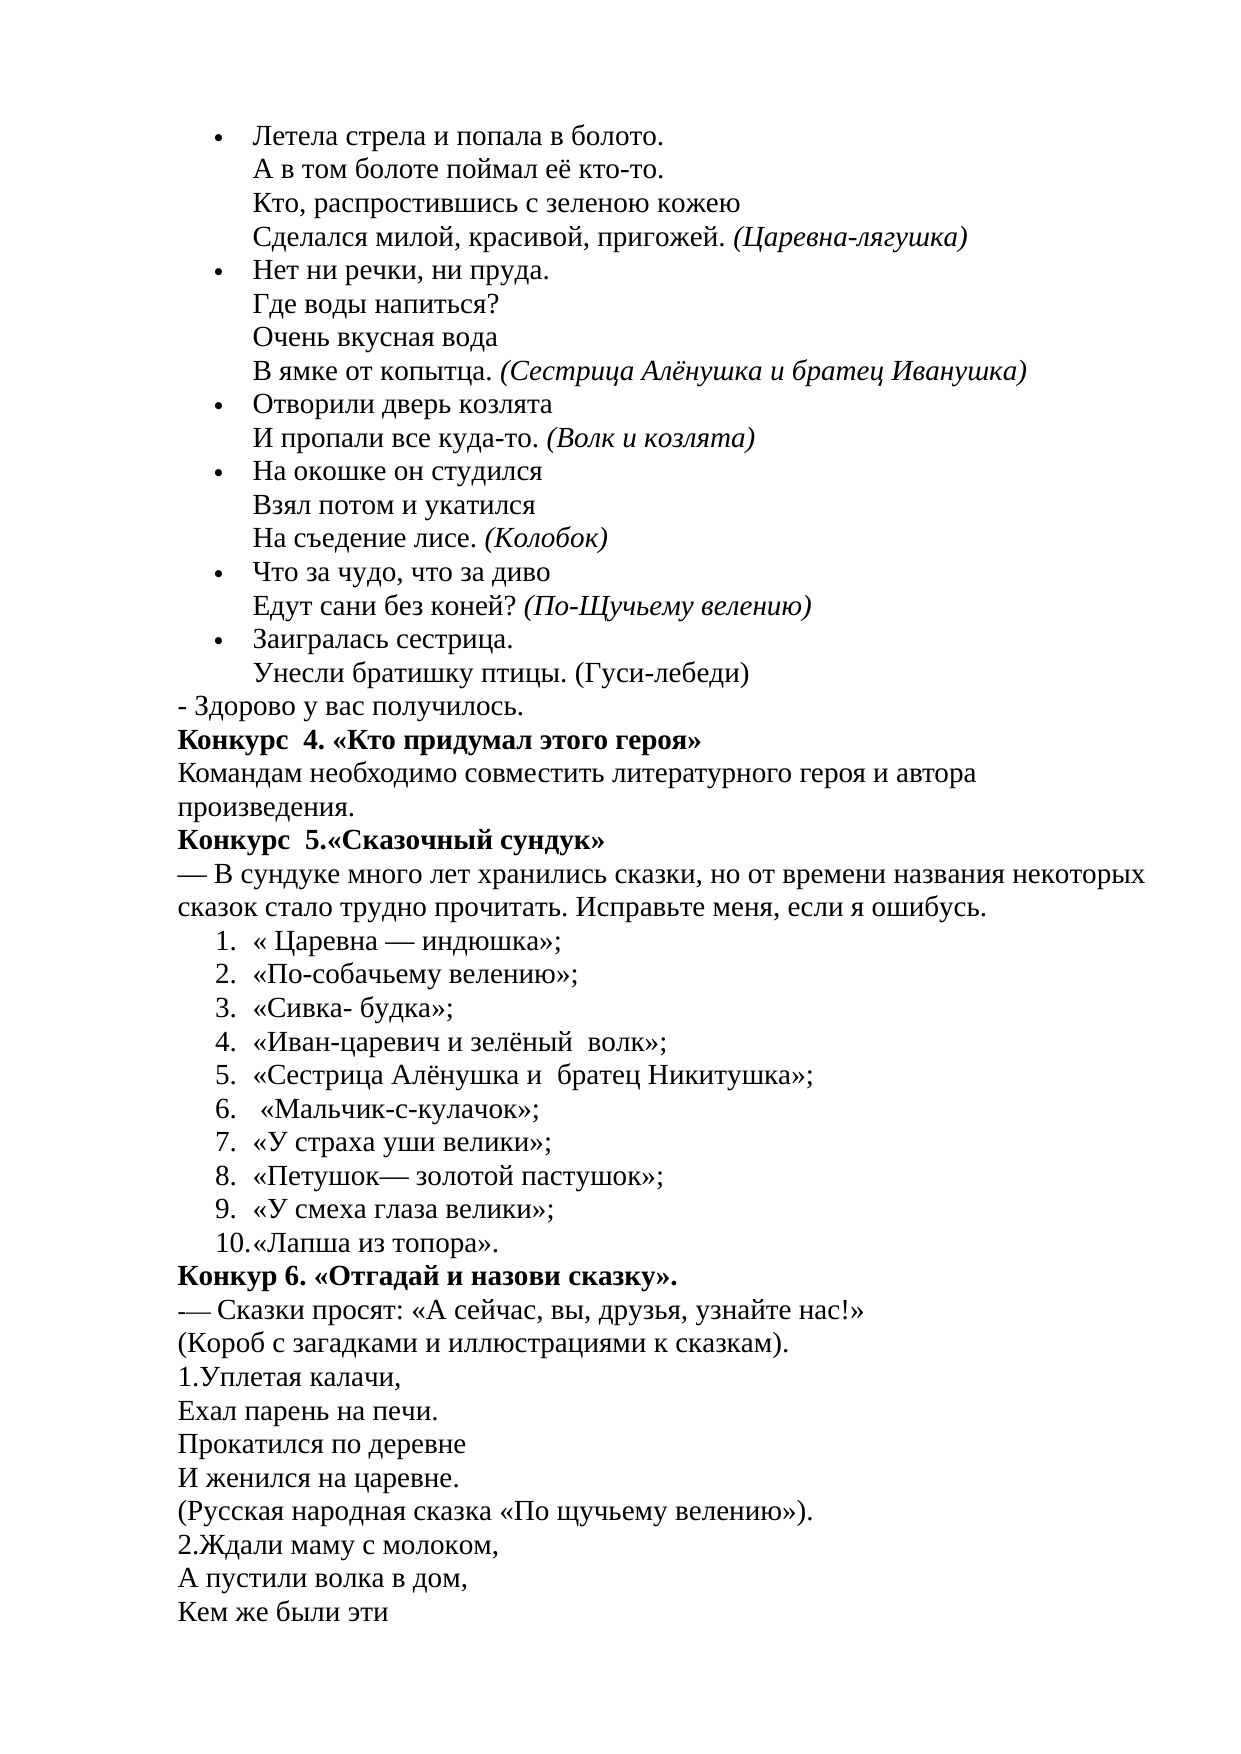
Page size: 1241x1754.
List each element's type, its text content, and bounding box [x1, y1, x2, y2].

text Командам необходимо совместить литературного героя и автора произведения. [177, 755, 1152, 822]
text И женился на царевне. [177, 1460, 1152, 1493]
list Заигралась сестрица. Унесли братишку птицы. (Гуси-лебеди) [215, 621, 1152, 688]
text А пустили волка в дом, [177, 1560, 1152, 1594]
text (Русская народная сказка «По щучьему велению»). [177, 1493, 1152, 1527]
text - Здорово у вас получилось. [177, 688, 1152, 722]
list «Петушок— золотой пастушок»; [215, 1158, 1152, 1191]
list Отворили дверь козлята И пропали все куда-то. (Волк и козлята) [215, 386, 1152, 453]
text 2.Ждали маму с молоком, [177, 1527, 1152, 1560]
list Нет ни речки, ни пруда. Где воды напиться? Очень вкусная вода В ямке от копытца. (Сестрица Алёнушка и братец Иванушка) [215, 252, 1152, 386]
text 1.Уплетая калачи, [177, 1359, 1152, 1393]
list Летела стрела и попала в болото. А в том болоте поймал её кто-то. Кто, распростившись с зеленою кожею Сделался милой, красивой, пригожей. (Царевна-лягушка) [215, 118, 1152, 252]
list « Царевна — индюшка»; [215, 923, 1152, 957]
list «Мальчик-с-кулачок»; [215, 1091, 1152, 1124]
list «Сестрица Алёнушка и братец Никитушка»; [215, 1057, 1152, 1091]
text Конкурс 5.«Сказочный сундук» [177, 822, 1152, 856]
text — В сундуке много лет хранились сказки, но от времени названия некоторых сказок стало трудно прочитать. Исправьте меня, если я ошибусь. [177, 856, 1152, 923]
list «Сивка- будка»; [215, 990, 1152, 1024]
text (Короб с загадками и иллюстрациями к сказкам). [177, 1326, 1152, 1359]
text -— Сказки просят: «А сейчас, вы, друзья, узнайте нас!» [177, 1292, 1152, 1326]
text Конкурс 4. «Кто придумал этого героя» [177, 722, 1152, 755]
text Прокатился по деревне [177, 1426, 1152, 1460]
text Кем же были эти [177, 1594, 1152, 1627]
list «По-собачьему велению»; [215, 957, 1152, 990]
list «У смеха глаза велики»; [215, 1191, 1152, 1225]
list «Лапша из топора». [215, 1225, 1152, 1258]
text Конкур 6. «Отгадай и назови сказку». [177, 1258, 1152, 1292]
text Ехал парень на печи. [177, 1393, 1152, 1426]
list На окошке он студился Взял потом и укатился На съедение лисе. (Колобок) [215, 453, 1152, 554]
list «Иван-царевич и зелёный волк»; [215, 1024, 1152, 1057]
list «У страха уши велики»; [215, 1124, 1152, 1158]
list Что за чудо, что за диво Едут сани без коней? (По-Щучьему велению) [215, 554, 1152, 621]
